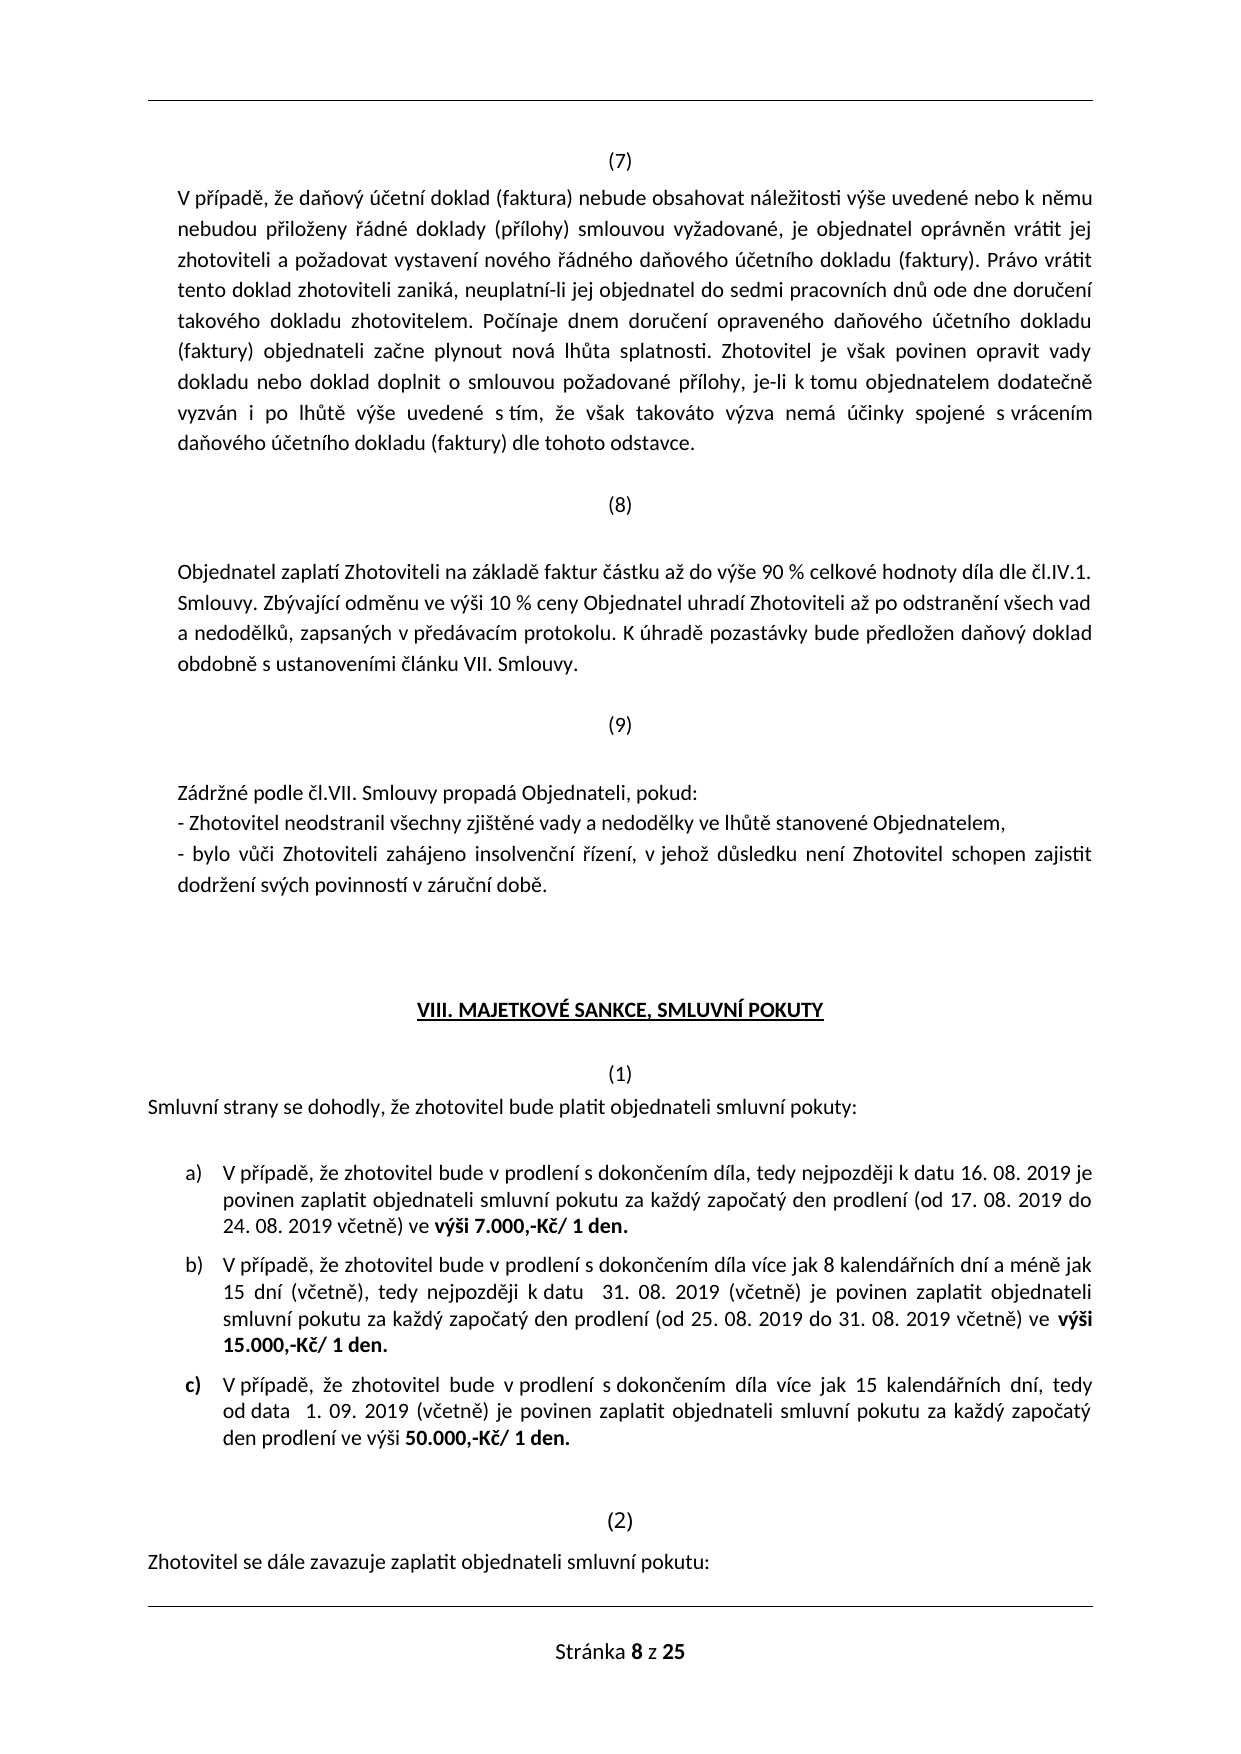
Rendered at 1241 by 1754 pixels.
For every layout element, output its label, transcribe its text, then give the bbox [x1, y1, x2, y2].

list V případě, že zhotovitel bude v prodlení s dokončením díla, tedy nejpozději k datu 16. 08. 2019 je povinen zaplatit objednateli smluvní pokutu za každý započatý den prodlení (od 17. 08. 2019 do 24. 08. 2019 včetně) ve výši 7.000,-Kč/ 1 den. [185, 1159, 1093, 1239]
text (7) [148, 148, 1093, 174]
text Smluvní strany se dohodly, že zhotovitel bude platit objednateli smluvní pokuty: [148, 1093, 1093, 1120]
list V případě, že zhotovitel bude v prodlení s dokončením díla více jak 15 kalendářních dní, tedy od data 1. 09. 2019 (včetně) je povinen zaplatit objednateli smluvní pokutu za každý započatý den prodlení ve výši 50.000,-Kč/ 1 den. [185, 1371, 1093, 1451]
text - bylo vůči Zhotoviteli zahájeno insolvenční řízení, v jehož důsledku není Zhotovitel schopen zajistit dodržení svých povinností v záruční době. [177, 840, 1093, 897]
list V případě, že zhotovitel bude v prodlení s dokončením díla více jak 8 kalendářních dní a méně jak 15 dní (včetně), tedy nejpozději k datu 31. 08. 2019 (včetně) je povinen zaplatit objednateli smluvní pokutu za každý započatý den prodlení (od 25. 08. 2019 do 31. 08. 2019 včetně) ve výši 15.000,-Kč/ 1 den. [185, 1252, 1093, 1358]
text (8) [148, 491, 1093, 517]
text Zhotovitel se dále zavazuje zaplatit objednateli smluvní pokutu: [148, 1548, 1093, 1574]
text (9) [148, 711, 1093, 738]
text V případě, že daňový účetní doklad (faktura) nebude obsahovat náležitosti výše uvedené nebo k němu nebudou přiloženy řádné doklady (přílohy) smlouvou vyžadované, je objednatel oprávněn vrátit jej zhotoviteli a požadovat vystavení nového řádného daňového účetního dokladu (faktury). Právo vrátit tento doklad zhotoviteli zaniká, neuplatní-li jej objednatel do sedmi pracovních dnů ode dne doručení takového dokladu zhotovitelem. Počínaje dnem doručení opraveného daňového účetního dokladu (faktury) objednateli začne plynout nová lhůta splatnosti. Zhotovitel je však povinen opravit vady dokladu nebo doklad doplnit o smlouvou požadované přílohy, je-li k tomu objednatelem dodatečně vyzván i po lhůtě výše uvedené s tím, že však takováto výzva nemá účinky spojené s vrácením daňového účetního dokladu (faktury) dle tohoto odstavce. [177, 184, 1093, 456]
text - Zhotovitel neodstranil všechny zjištěné vady a nedodělky ve lhůtě stanovené Objednatelem, [177, 809, 1093, 836]
text (1) [148, 1060, 1093, 1087]
text Zádržné podle čl.VII. Smlouvy propadá Objednateli, pokud: [177, 779, 1093, 806]
text (2) [148, 1506, 1093, 1535]
text Objednatel zaplatí Zhotoviteli na základě faktur částku až do výše 90 % celkové hodnoty díla dle čl.IV.1. Smlouvy. Zbývající odměnu ve výši 10 % ceny Objednatel uhradí Zhotoviteli až po odstranění všech vad a nedodělků, zapsaných v předávacím protokolu. K úhradě pozastávky bude předložen daňový doklad obdobně s ustanoveními článku VII. Smlouvy. [177, 558, 1093, 677]
text VIII. Majetkové sankce, smluvní pokuty [148, 996, 1093, 1023]
